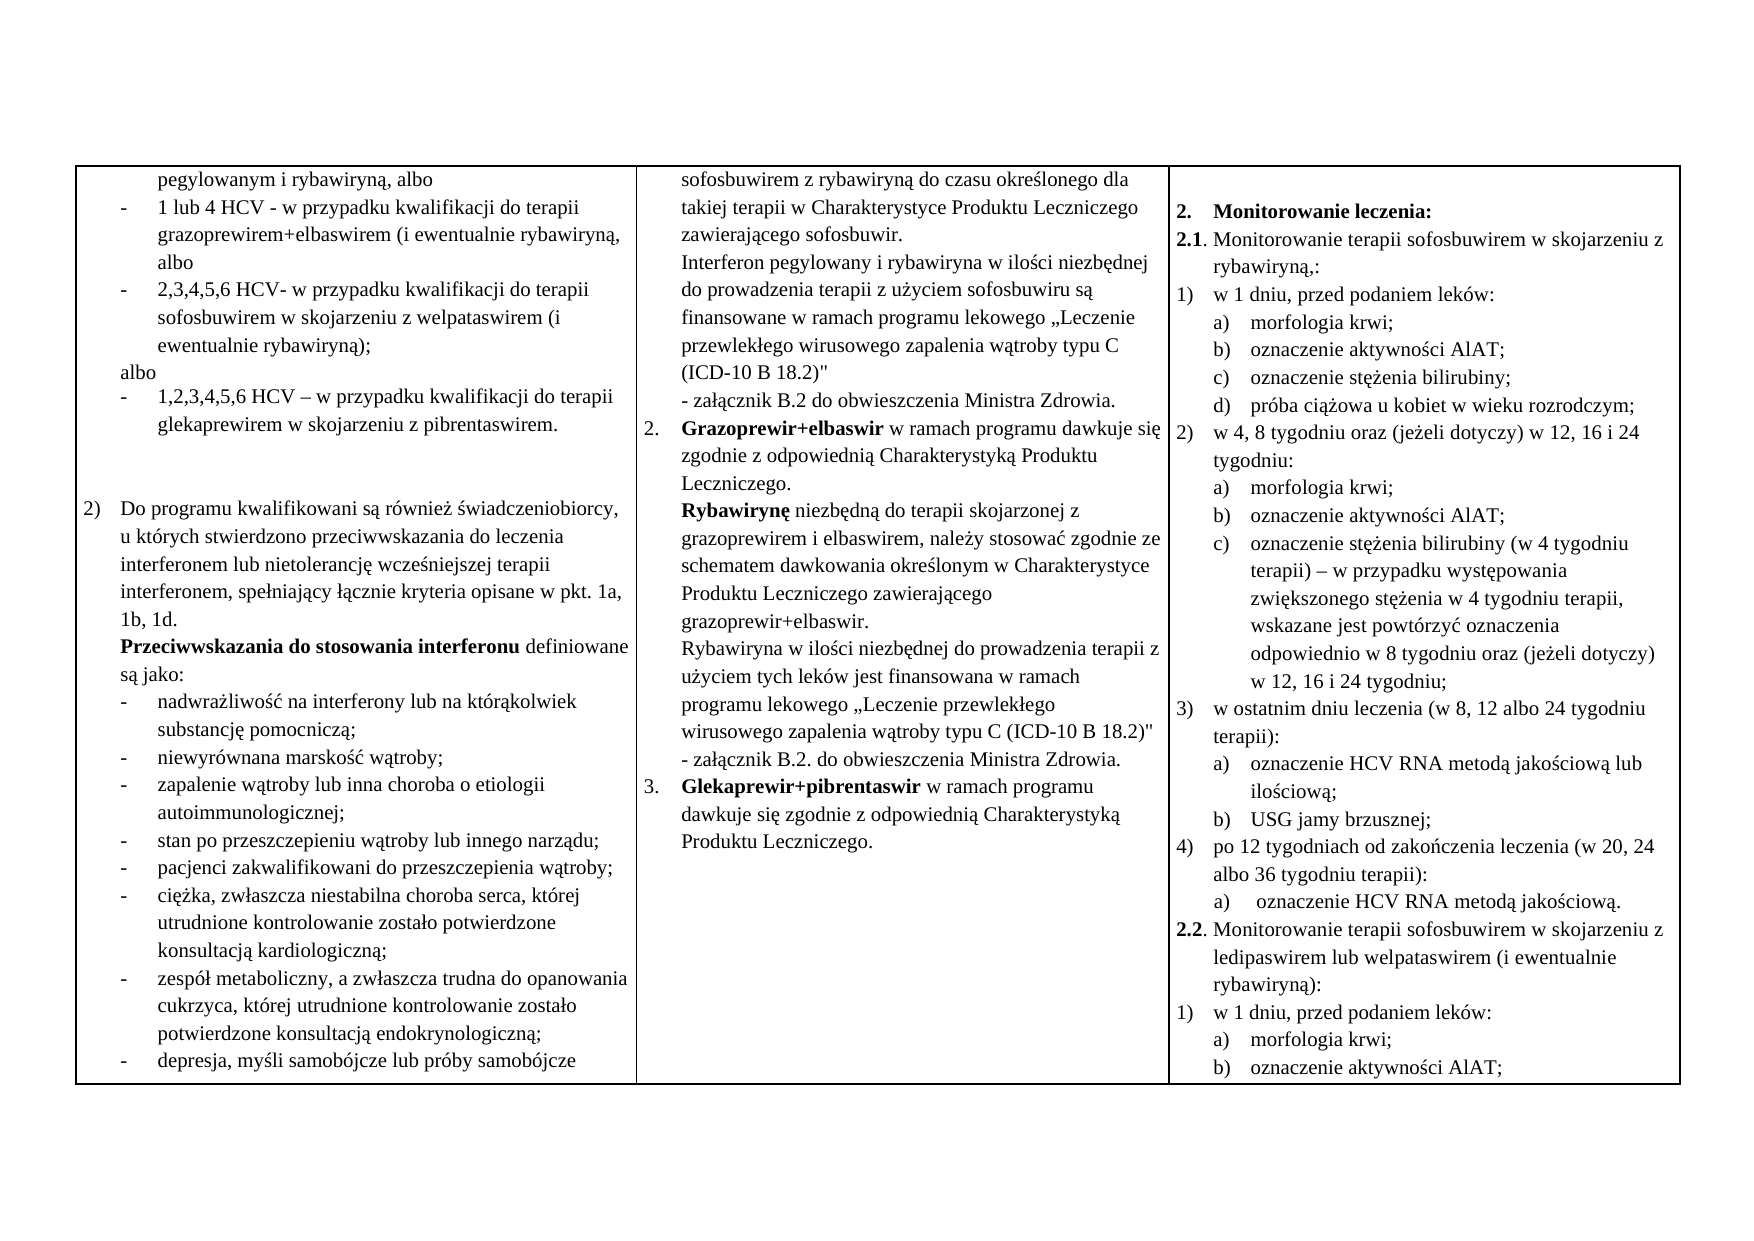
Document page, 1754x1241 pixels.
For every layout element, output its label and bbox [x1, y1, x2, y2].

table_cell [77, 167, 636, 1083]
table_cell [637, 167, 1168, 1083]
table_cell [1170, 167, 1679, 1083]
